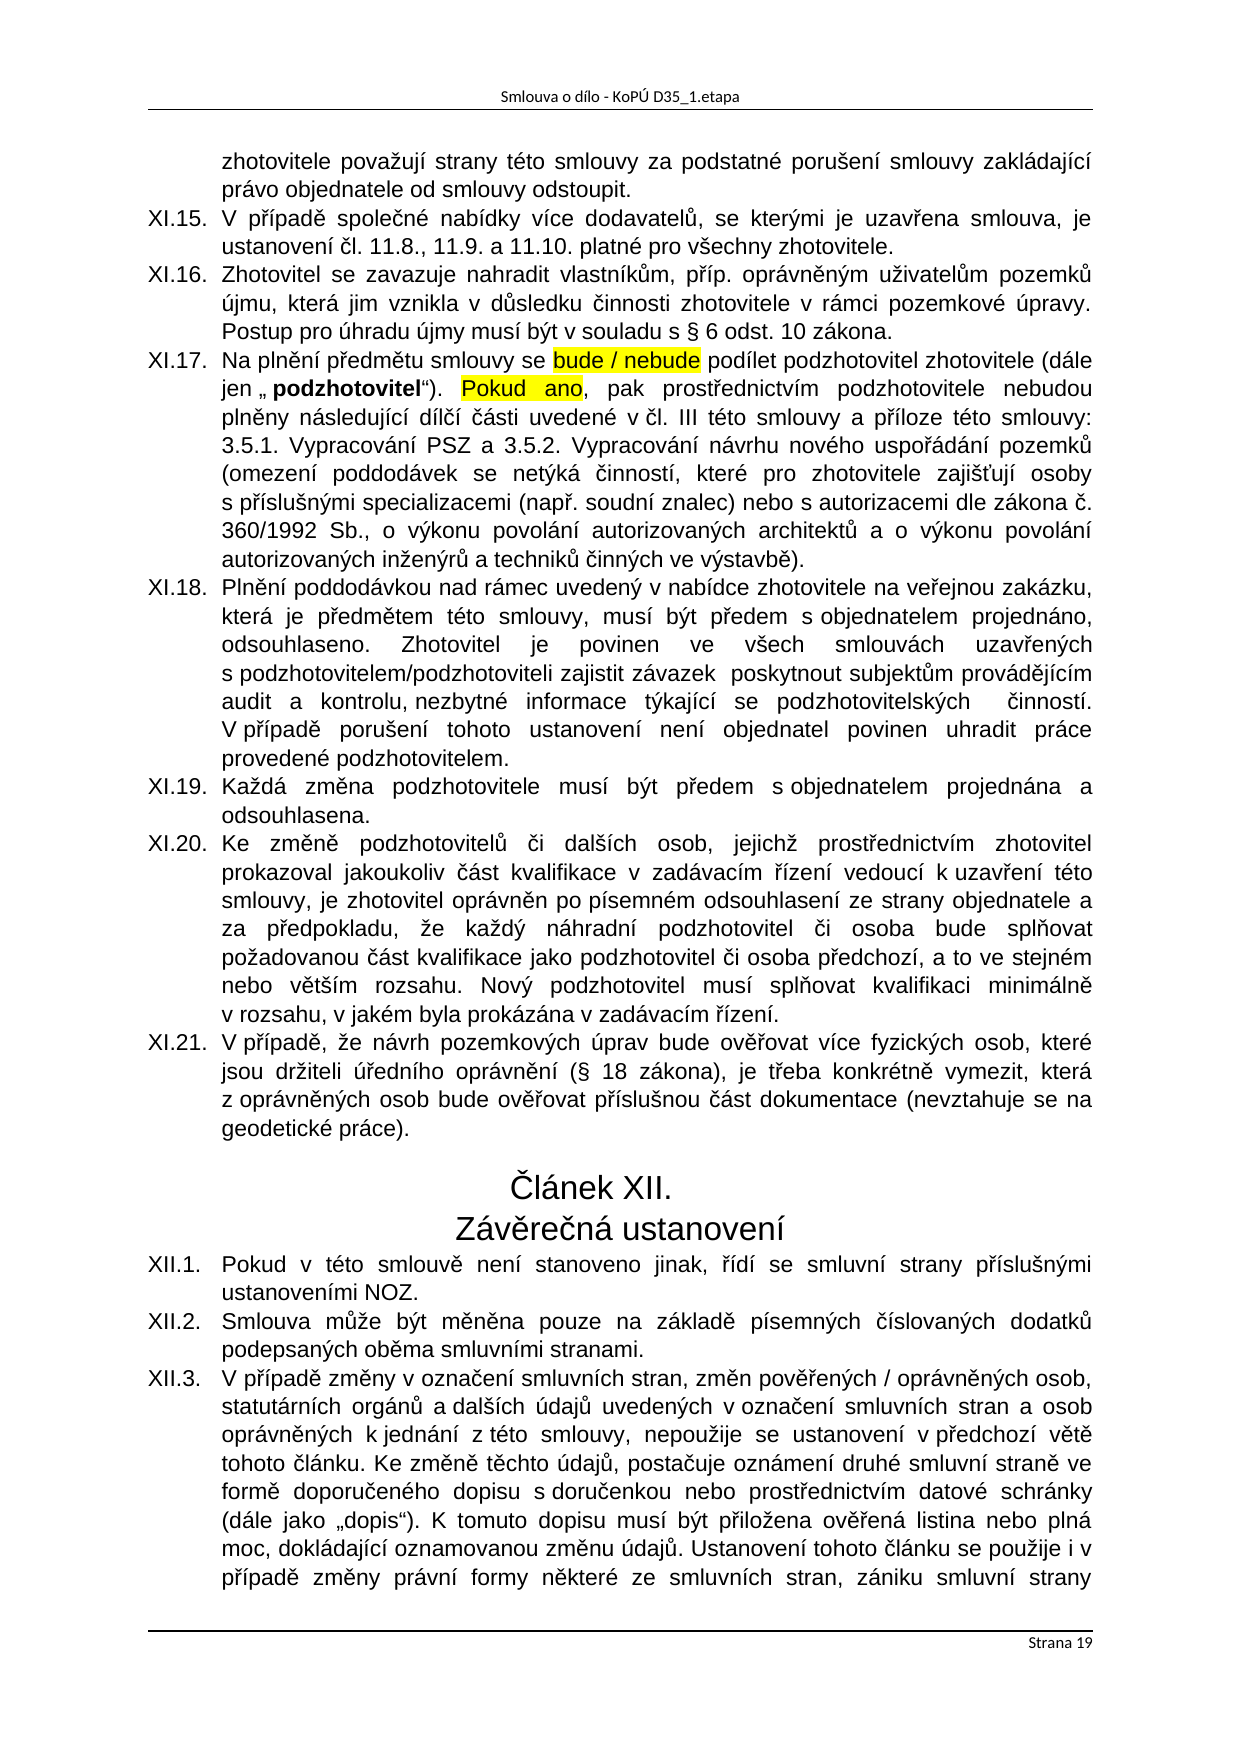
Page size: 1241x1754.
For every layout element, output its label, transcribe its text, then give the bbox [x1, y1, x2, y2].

list Plnění poddodávkou nad rámec uvedený v nabídce zhotovitele na veřejnou zakázku, která je předmětem této smlouvy, musí být předem s objednatelem projednáno, odsouhlaseno. Zhotovitel je povinen ve všech smlouvách uzavřených s podzhotovitelem/podzhotoviteli zajistit závazek poskytnout subjektům provádějícím audit a kontrolu, nezbytné informace týkající se podzhotovitelských činností. V případě porušení tohoto ustanovení není objednatel povinen uhradit práce provedené podzhotovitelem. [148, 574, 1093, 771]
list Zhotovitel se zavazuje nahradit vlastníkům, příp. oprávněným uživatelům pozemků újmu, která jim vznikla v důsledku činnosti zhotovitele v rámci pozemkové úpravy. Postup pro úhradu újmy musí být v souladu s § 6 odst. 10 zákona. [148, 261, 1093, 344]
list Ke změně podzhotovitelů či dalších osob, jejichž prostřednictvím zhotovitel prokazoval jakoukoliv část kvalifikace v zadávacím řízení vedoucí k uzavření této smlouvy, je zhotovitel oprávněn po písemném odsouhlasení ze strany objednatele a za předpokladu, že každý náhradní podzhotovitel či osoba bude splňovat požadovanou část kvalifikace jako podzhotovitel či osoba předchozí, a to ve stejném nebo větším rozsahu. Nový podzhotovitel musí splňovat kvalifikaci minimálně v rozsahu, v jakém byla prokázána v zadávacím řízení. [148, 830, 1093, 1027]
subtitle Závěrečná ustanovení [148, 1168, 1093, 1248]
list Každá změna podzhotovitele musí být předem s objednatelem projednána a odsouhlasena. [148, 773, 1093, 828]
list V případě, že návrh pozemkových úprav bude ověřovat více fyzických osob, které jsou držiteli úředního oprávnění (§ 18 zákona), je třeba konkrétně vymezit, která z oprávněných osob bude ověřovat příslušnou část dokumentace (nevztahuje se na geodetické práce). [148, 1029, 1093, 1141]
list V případě společné nabídky více dodavatelů, se kterými je uzavřena smlouva, je ustanovení čl. 11.8., 11.9. a 11.10. platné pro všechny zhotovitele. [148, 204, 1093, 259]
list Pokud v této smlouvě není stanoveno jinak, řídí se smluvní strany příslušnými ustanoveními NOZ. [148, 1251, 1093, 1306]
list Na plnění předmětu smlouvy se bude / nebude podílet podzhotovitel zhotovitele (dále jen „ podzhotovitel“). Pokud ano, pak prostřednictvím podzhotovitele nebudou plněny následující dílčí části uvedené v čl. III této smlouvy a příloze této smlouvy: 3.5.1. Vypracování PSZ a 3.5.2. Vypracování návrhu nového uspořádání pozemků (omezení poddodávek se netýká činností, které pro zhotovitele zajišťují osoby s příslušnými specializacemi (např. soudní znalec) nebo s autorizacemi dle zákona č. 360/1992 Sb., o výkonu povolání autorizovaných architektů a o výkonu povolání autorizovaných inženýrů a techniků činných ve výstavbě). [148, 347, 1093, 572]
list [148, 148, 1093, 202]
list Smlouva může být měněna pouze na základě písemných číslovaných dodatků podepsaných oběma smluvními stranami. [148, 1308, 1093, 1362]
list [148, 1364, 1093, 1590]
